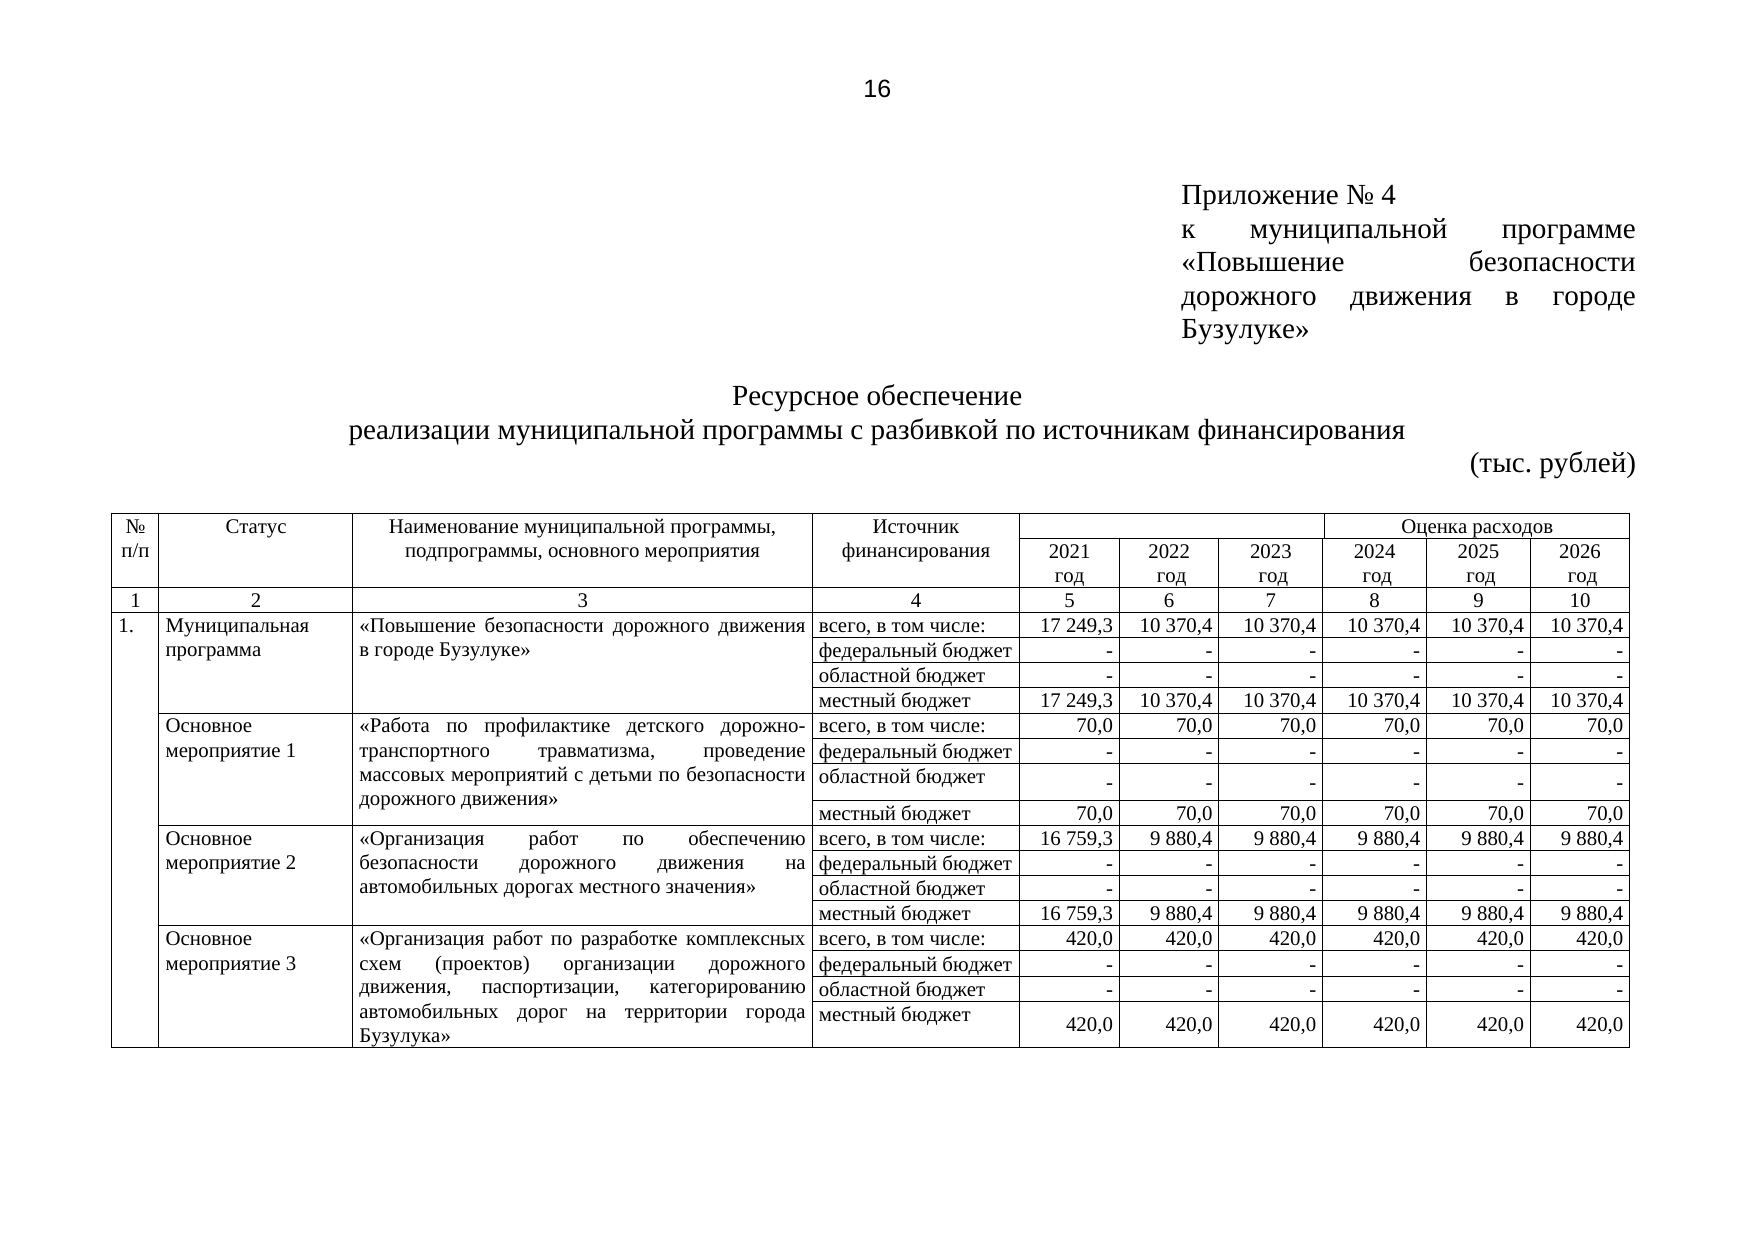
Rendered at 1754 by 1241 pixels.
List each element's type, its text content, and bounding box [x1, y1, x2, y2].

table_cell «Организация работ по разработке комплексных схем (проектов) организации дорожного движения, паспортизации, категорированию автомобильных дорог на территории города Бузулука» [353, 926, 812, 1047]
table_cell - [1020, 764, 1119, 800]
table_cell 10 370,4 [1427, 688, 1530, 712]
table_cell федеральный бюджет [813, 951, 1019, 976]
table_cell - [1120, 951, 1218, 976]
table_cell - [1531, 977, 1629, 1001]
table_cell - [1219, 764, 1322, 800]
table_cell 2026 год [1531, 539, 1629, 587]
table_cell всего, в том числе: [813, 714, 1019, 737]
table_cell 10 370,4 [1531, 688, 1629, 712]
table_cell - [1120, 851, 1218, 875]
table_cell 8 [1323, 588, 1426, 612]
table_cell - [1531, 951, 1629, 976]
table_cell 420,0 [1120, 1002, 1218, 1047]
table_cell всего, в том числе: [813, 613, 1019, 637]
table_cell - [1427, 951, 1530, 976]
table_cell - [1020, 977, 1119, 1001]
table_header Источник финансирования [813, 514, 1019, 587]
table_cell 70,0 [1219, 801, 1322, 825]
table_cell Основное мероприятие 1 [159, 714, 352, 825]
table_cell 70,0 [1323, 714, 1426, 737]
table_cell областной бюджет [813, 977, 1019, 1001]
table_cell - [1323, 977, 1426, 1001]
table_cell областной бюджет [813, 764, 1019, 800]
table_cell 2 [159, 588, 352, 612]
table_cell - [1323, 951, 1426, 976]
table_cell 2022 год [1120, 539, 1218, 587]
table_cell - [1020, 638, 1119, 662]
table_cell 420,0 [1120, 926, 1218, 950]
table_cell - [1531, 638, 1629, 662]
table_cell 9 880,4 [1531, 826, 1629, 850]
table_cell 10 370,4 [1323, 613, 1426, 637]
table_cell - [1427, 764, 1530, 800]
table_cell 70,0 [1120, 801, 1218, 825]
table_header № п/п [112, 514, 158, 587]
table_cell 70,0 [1531, 714, 1629, 737]
table_cell 70,0 [1219, 714, 1322, 737]
table_cell - [1219, 977, 1322, 1001]
table_cell - [1120, 663, 1218, 687]
table_cell - [1531, 663, 1629, 687]
table_cell областной бюджет [813, 876, 1019, 900]
table_cell - [1020, 739, 1119, 763]
table_cell 4 [813, 588, 1019, 612]
table_cell 10 370,4 [1120, 613, 1218, 637]
table_cell - [1531, 876, 1629, 900]
table_cell местный бюджет [813, 1002, 1019, 1047]
table_cell «Повышение безопасности дорожного движения в городе Бузулуке» [353, 613, 812, 712]
table_cell 420,0 [1219, 1002, 1322, 1047]
table_cell 70,0 [1427, 801, 1530, 825]
table_cell 70,0 [1020, 714, 1119, 737]
table_cell 6 [1120, 588, 1218, 612]
text к муниципальной программе «Повышение безопасности дорожного движения в городе Бузулуке» [1181, 211, 1636, 345]
table_cell 70,0 [1120, 714, 1218, 737]
table_cell 420,0 [1427, 926, 1530, 950]
table_cell 420,0 [1427, 1002, 1530, 1047]
table_cell Основное мероприятие 2 [159, 826, 352, 925]
table_cell - [1120, 876, 1218, 900]
table_cell - [1120, 638, 1218, 662]
table_cell - [1219, 663, 1322, 687]
table_cell 10 [1531, 588, 1629, 612]
table_cell 10 370,4 [1427, 613, 1530, 637]
table_cell «Работа по профилактике детского дорожно-транспортного травматизма, проведение массовых мероприятий с детьми по безопасности дорожного движения» [353, 714, 812, 825]
table_cell местный бюджет [813, 901, 1019, 925]
table_cell 9 880,4 [1219, 826, 1322, 850]
table_cell - [1323, 663, 1426, 687]
table_cell 3 [353, 588, 812, 612]
table_header Оценка расходов [1325, 514, 1629, 538]
table_cell 10 370,4 [1219, 613, 1322, 637]
table_cell 9 880,4 [1120, 826, 1218, 850]
table_cell 9 880,4 [1323, 901, 1426, 925]
table_cell 9 [1427, 588, 1530, 612]
table_cell - [1427, 663, 1530, 687]
table_cell - [1323, 638, 1426, 662]
table_cell местный бюджет [813, 688, 1019, 712]
table_cell - [1323, 851, 1426, 875]
table_cell 70,0 [1427, 714, 1530, 737]
table_cell 420,0 [1020, 1002, 1119, 1047]
table_cell 10 370,4 [1219, 688, 1322, 712]
table_cell всего, в том числе: [813, 826, 1019, 850]
table_cell всего, в том числе: [813, 926, 1019, 950]
table_cell 9 880,4 [1531, 901, 1629, 925]
table_cell - [1427, 977, 1530, 1001]
table_cell - [1020, 876, 1119, 900]
table_cell федеральный бюджет [813, 739, 1019, 763]
table_cell областной бюджет [813, 663, 1019, 687]
table_cell федеральный бюджет [813, 851, 1019, 875]
table_cell «Организация работ по обеспечению безопасности дорожного движения на автомобильных дорогах местного значения» [353, 826, 812, 925]
table_cell 10 370,4 [1120, 688, 1218, 712]
table_cell 16 759,3 [1020, 901, 1119, 925]
text реализации муниципальной программы с разбивкой по источникам финансирования [118, 412, 1636, 446]
table_cell 10 370,4 [1323, 688, 1426, 712]
table_header Наименование муниципальной программы, подпрограммы, основного мероприятия [353, 514, 812, 587]
table_cell - [1020, 663, 1119, 687]
table_cell федеральный бюджет [813, 638, 1019, 662]
table_cell - [1531, 851, 1629, 875]
table_cell 17 249,3 [1020, 613, 1119, 637]
table_cell - [1219, 739, 1322, 763]
table_cell местный бюджет [813, 801, 1019, 825]
table_cell - [1323, 739, 1426, 763]
table_cell 420,0 [1323, 1002, 1426, 1047]
table_cell - [1219, 876, 1322, 900]
table_cell 420,0 [1219, 926, 1322, 950]
table_cell - [1323, 764, 1426, 800]
table_cell 2023 год [1219, 539, 1322, 587]
table_cell 17 249,3 [1020, 688, 1119, 712]
table_cell 9 880,4 [1427, 826, 1530, 850]
table_header [1020, 514, 1324, 538]
table_cell - [1020, 851, 1119, 875]
table_cell 420,0 [1323, 926, 1426, 950]
table_cell 2025 год [1427, 539, 1530, 587]
table_cell 9 880,4 [1323, 826, 1426, 850]
table_cell - [1323, 876, 1426, 900]
table_cell 10 370,4 [1531, 613, 1629, 637]
table_cell 420,0 [1020, 926, 1119, 950]
table_cell 2024 год [1323, 539, 1426, 587]
table_cell 420,0 [1531, 1002, 1629, 1047]
table_cell - [1531, 764, 1629, 800]
table_cell Основное мероприятие 3 [159, 926, 352, 1047]
table_cell - [1120, 764, 1218, 800]
table_cell 2021 год [1020, 539, 1119, 587]
table_cell - [1219, 951, 1322, 976]
table_cell - [1427, 638, 1530, 662]
table_cell 5 [1020, 588, 1119, 612]
text Ресурсное обеспечение [118, 378, 1636, 412]
table_cell 70,0 [1531, 801, 1629, 825]
text Приложение № 4 [1181, 177, 1636, 211]
table_cell 9 880,4 [1120, 901, 1218, 925]
table_cell 1 [112, 588, 158, 612]
table_cell 9 880,4 [1427, 901, 1530, 925]
table_cell 420,0 [1531, 926, 1629, 950]
table_cell 1. [112, 613, 158, 1047]
table_cell - [1219, 638, 1322, 662]
table_cell 9 880,4 [1219, 901, 1322, 925]
table_cell - [1427, 851, 1530, 875]
table_cell 16 759,3 [1020, 826, 1119, 850]
table_cell - [1427, 739, 1530, 763]
table_header Статус [159, 514, 352, 587]
table_cell - [1020, 951, 1119, 976]
text (тыс. рублей) [118, 446, 1636, 479]
table_cell - [1120, 977, 1218, 1001]
table_cell 70,0 [1020, 801, 1119, 825]
table_cell 7 [1219, 588, 1322, 612]
table_cell - [1531, 739, 1629, 763]
table_cell - [1427, 876, 1530, 900]
table_cell - [1219, 851, 1322, 875]
table_cell 70,0 [1323, 801, 1426, 825]
table_cell - [1120, 739, 1218, 763]
table_cell Муниципальная программа [159, 613, 352, 712]
